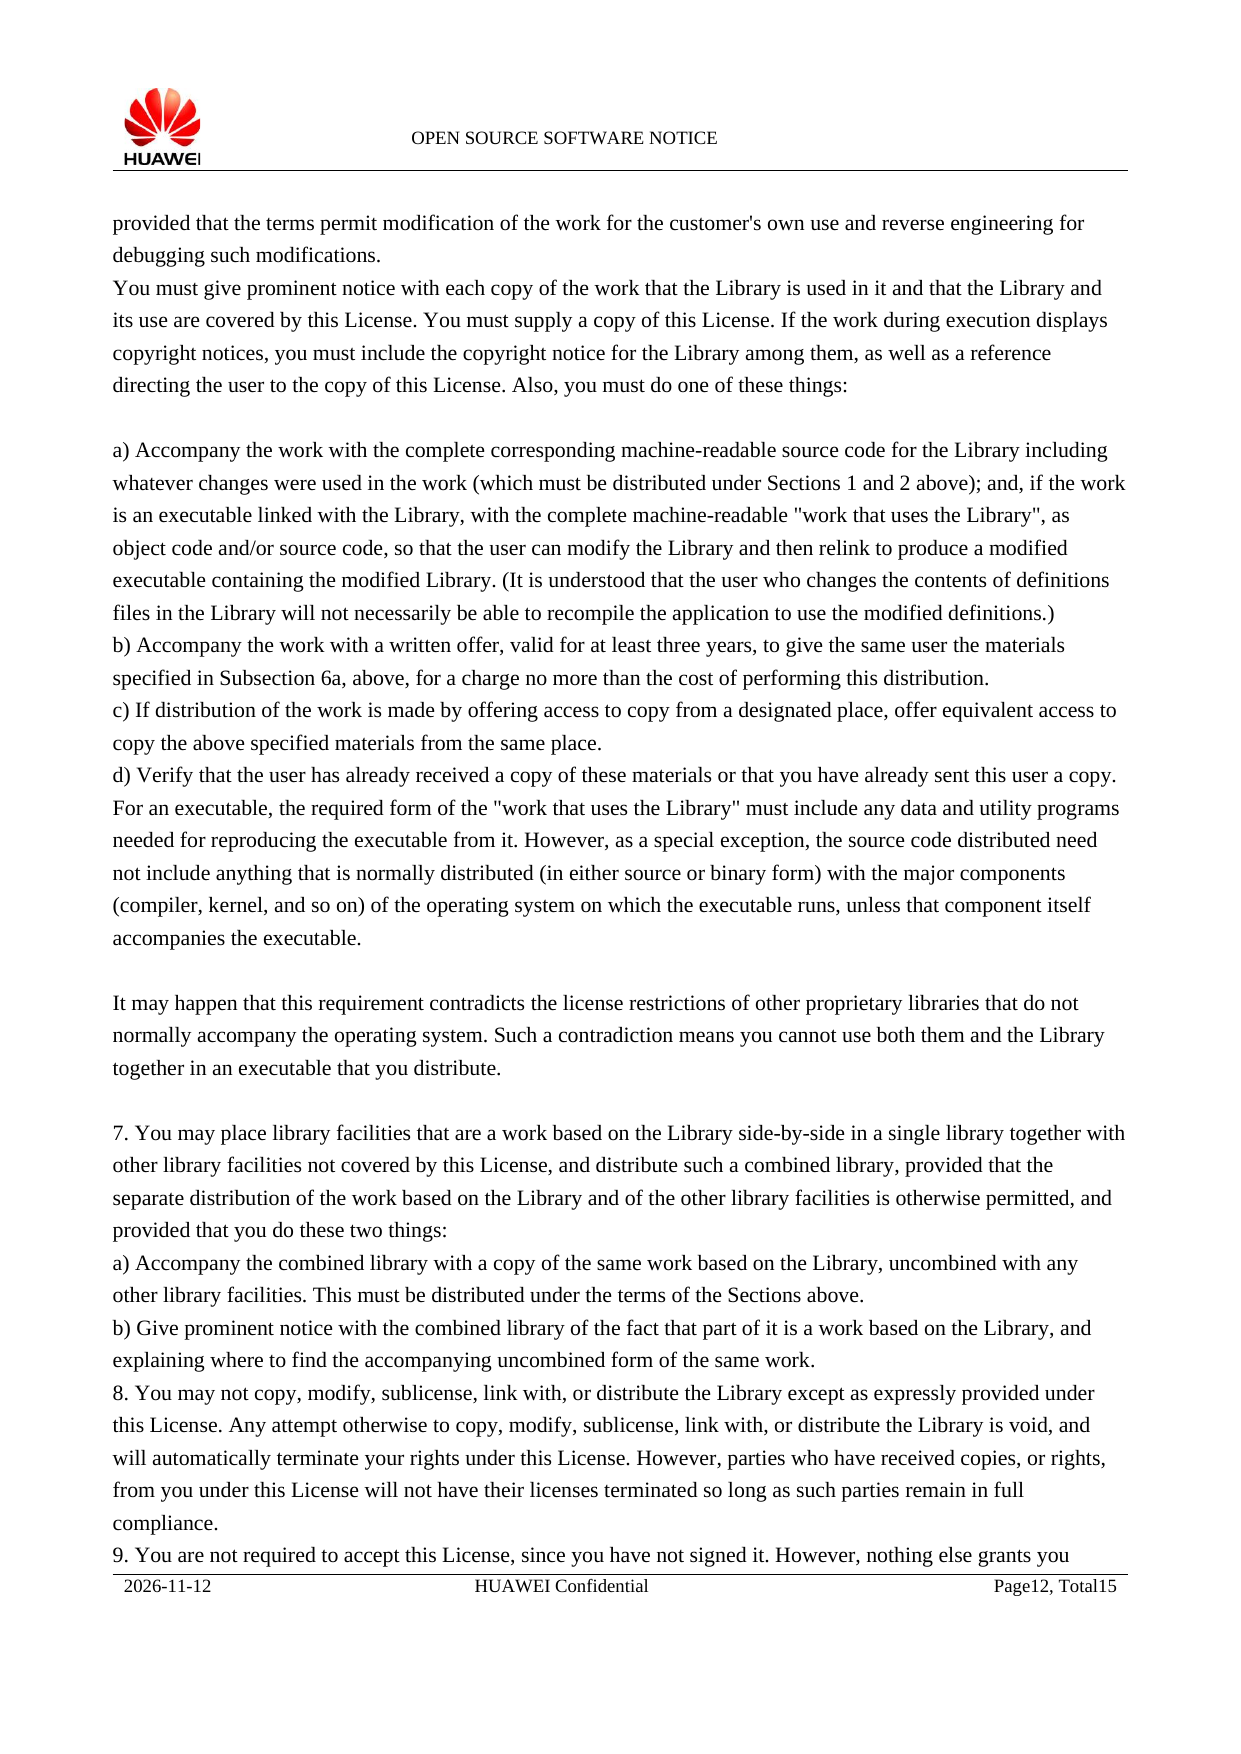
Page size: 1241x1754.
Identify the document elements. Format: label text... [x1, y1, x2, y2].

picture [124, 88, 201, 165]
